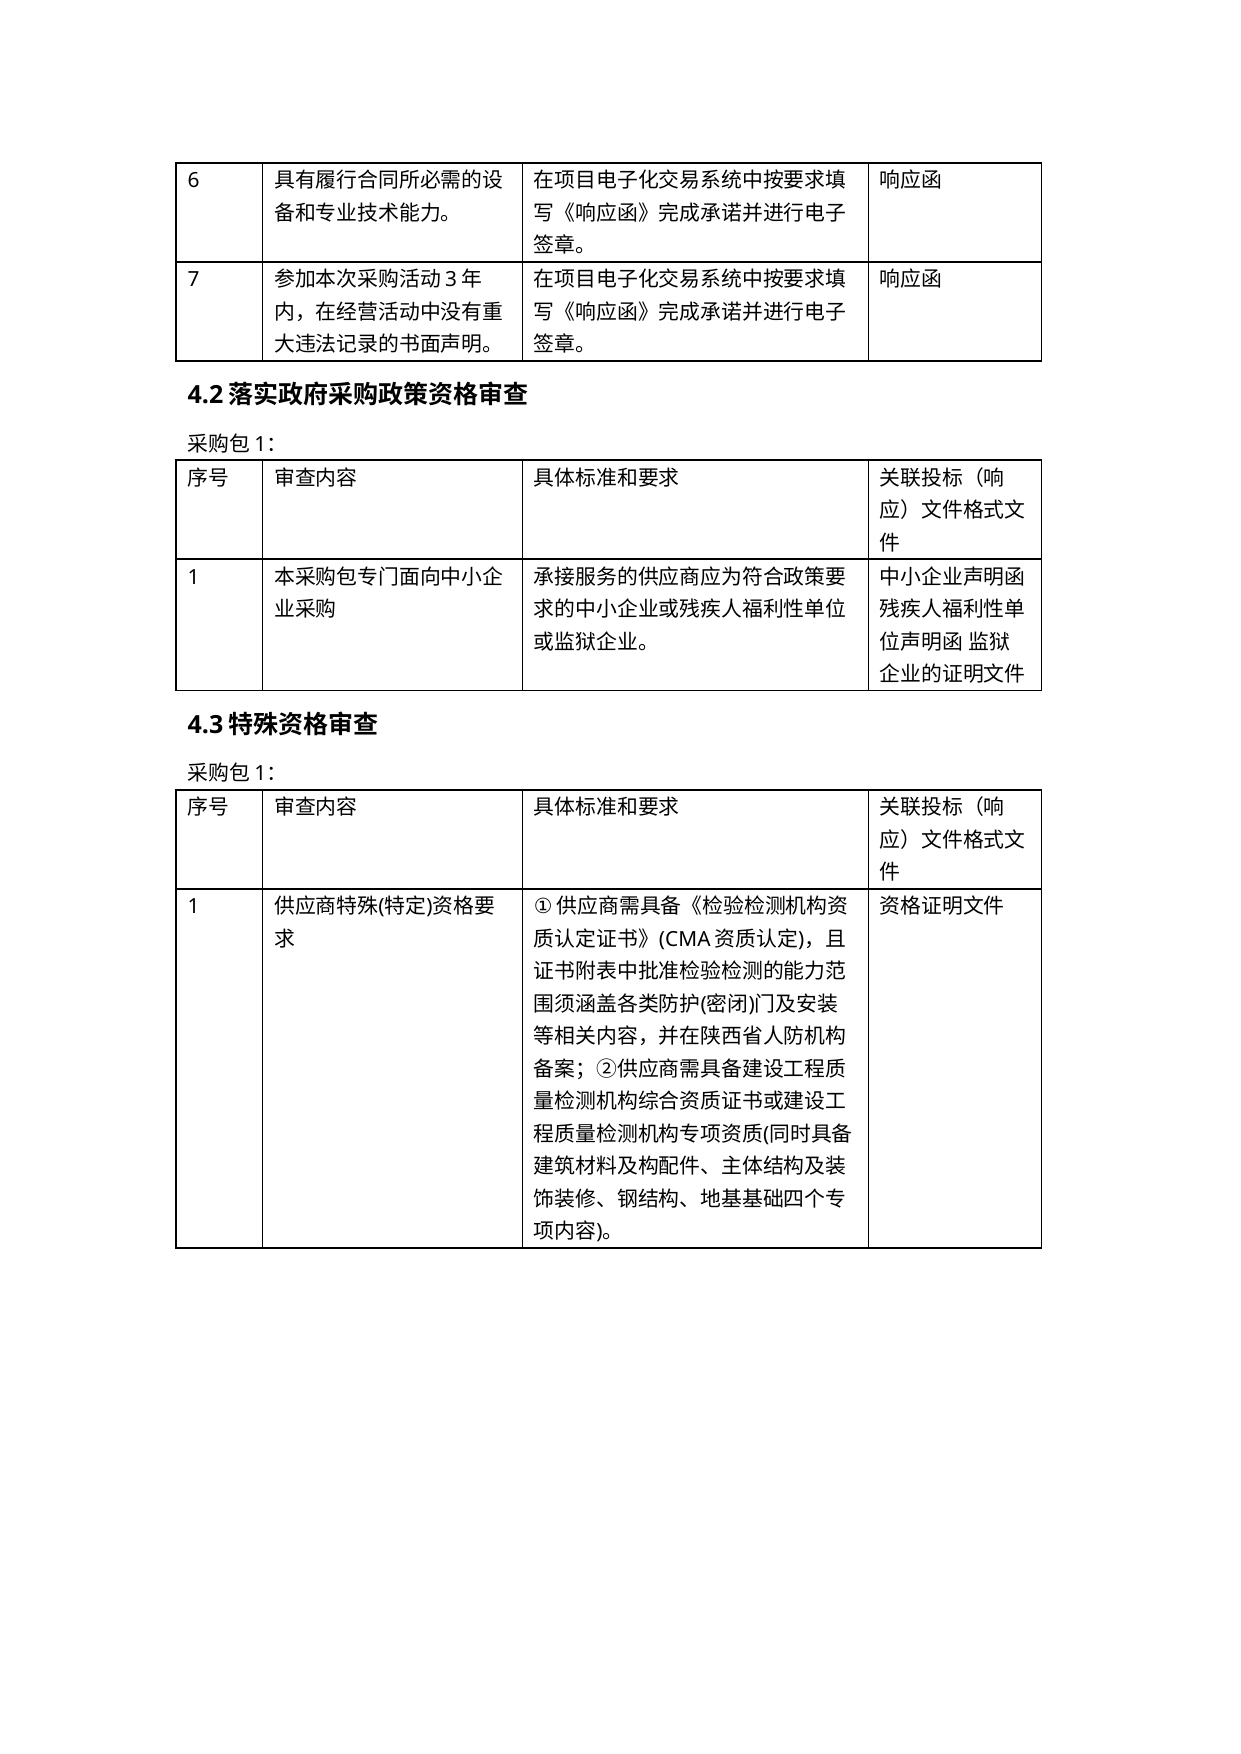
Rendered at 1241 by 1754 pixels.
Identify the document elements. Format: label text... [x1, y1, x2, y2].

table_cell 参加本次采购活动3年内，在经营活动中没有重大违法记录的书面声明。 [263, 263, 522, 360]
table_cell 供应商特殊(特定)资格要求 [263, 890, 522, 1247]
text 采购包1： [187, 756, 1053, 789]
table_header 审查内容 [263, 461, 522, 558]
table_cell 响应函 [869, 263, 1041, 360]
table_cell 本采购包专门面向中小企业采购 [263, 560, 522, 690]
table_cell 具有履行合同所必需的设备和专业技术能力。 [263, 164, 522, 261]
table_header 具体标准和要求 [523, 791, 868, 888]
table_cell 中小企业声明函 残疾人福利性单位声明函 监狱企业的证明文件 [869, 560, 1041, 690]
text 4.3特殊资格审查 [187, 691, 1053, 756]
table_cell 1 [177, 560, 262, 690]
table_cell 资格证明文件 [869, 890, 1041, 1247]
table_header 关联投标（响应）文件格式文件 [869, 461, 1041, 558]
table_cell 7 [177, 263, 262, 360]
text 采购包1： [187, 427, 1053, 459]
table_header 审查内容 [263, 791, 522, 888]
table_cell 响应函 [869, 164, 1041, 261]
table_cell 在项目电子化交易系统中按要求填写《响应函》完成承诺并进行电子签章。 [523, 263, 868, 360]
table_header 序号 [177, 461, 262, 558]
table_header 序号 [177, 791, 262, 888]
table_header 关联投标（响应）文件格式文件 [869, 791, 1041, 888]
table_cell 1 [177, 890, 262, 1247]
table_cell 6 [177, 164, 262, 261]
table_cell ①供应商需具备《检验检测机构资质认定证书》(CMA资质认定)，且证书附表中批准检验检测的能力范围须涵盖各类防护(密闭)门及安装等相关内容，并在陕西省人防机构备案；②供应商需具备建设工程质量检测机构综合资质证书或建设工程质量检测机构专项资质(同时具备建筑材料及构配件、主体结构及装饰装修、钢结构、地基基础四个专项内容)。 [523, 890, 868, 1247]
table_cell 承接服务的供应商应为符合政策要求的中小企业或残疾人福利性单位或监狱企业。 [523, 560, 868, 690]
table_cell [523, 164, 868, 261]
table_header 具体标准和要求 [523, 461, 868, 558]
text 4.2落实政府采购政策资格审查 [187, 362, 1053, 427]
